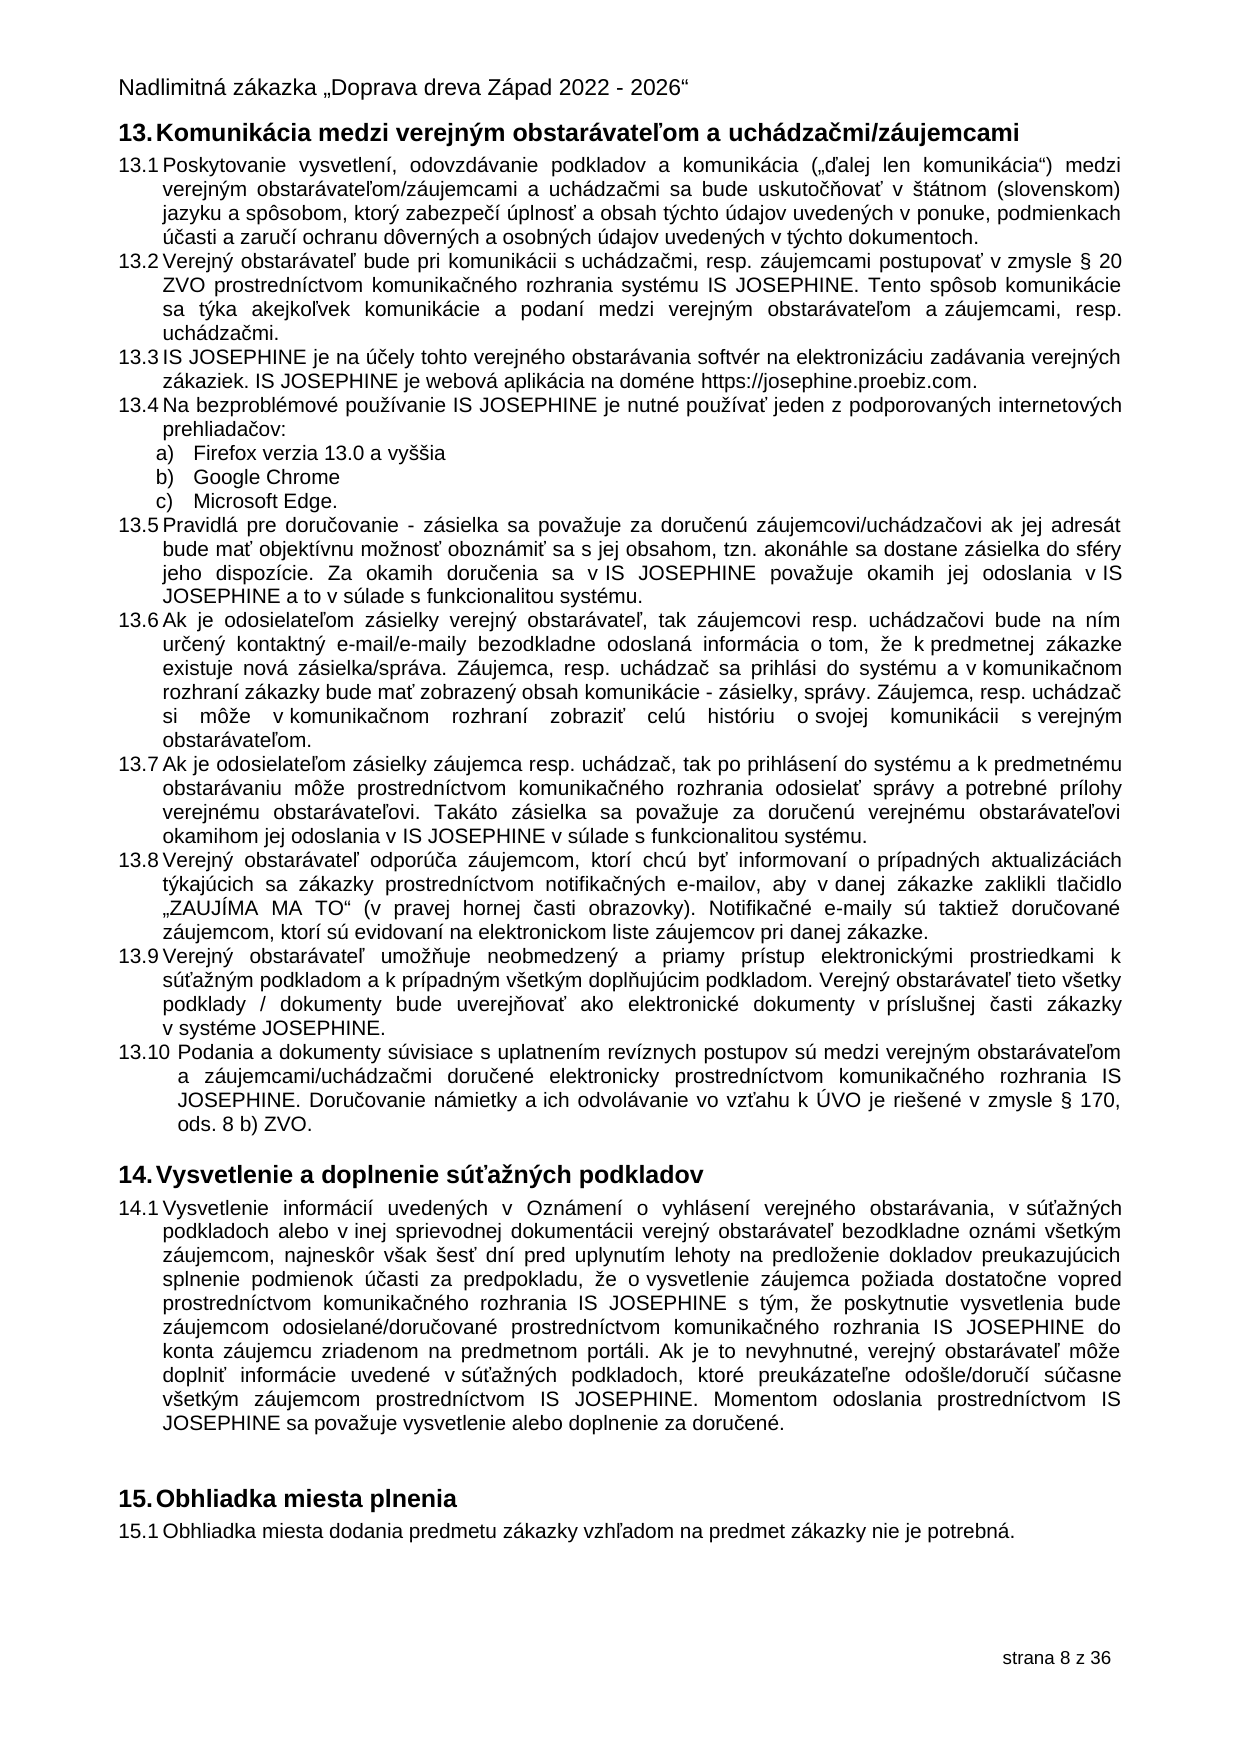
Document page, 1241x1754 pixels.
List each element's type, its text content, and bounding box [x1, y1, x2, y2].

list Vysvetlenie informácií uvedených v Oznámení o vyhlásení verejného obstarávania, v súťažných podkladoch alebo v inej sprievodnej dokumentácii verejný obstarávateľ bezodkladne oznámi všetkým záujemcom, najneskôr však šesť dní pred uplynutím lehoty na predloženie dokladov preukazujúcich splnenie podmienok účasti za predpokladu, že o vysvetlenie záujemca požiada dostatočne vopred prostredníctvom komunikačného rozhrania IS JOSEPHINE s tým, že poskytnutie vysvetlenia bude záujemcom odosielané/doručované prostredníctvom komunikačného rozhrania IS JOSEPHINE do konta záujemcu zriadenom na predmetnom portáli. Ak je to nevyhnutné, verejný obstarávateľ môže doplniť informácie uvedené v súťažných podkladoch, ktoré preukázateľne odošle/doručí súčasne všetkým záujemcom prostredníctvom IS JOSEPHINE. Momentom odoslania prostredníctvom IS JOSEPHINE sa považuje vysvetlenie alebo doplnenie za doručené. [118, 1195, 1122, 1435]
subtitle Obhliadka miesta plnenia [118, 1484, 1122, 1513]
list Verejný obstarávateľ odporúča záujemcom, ktorí chcú byť informovaní o prípadných aktualizáciách týkajúcich sa zákazky prostredníctvom notifikačných e-mailov, aby v danej zákazke zaklikli tlačidlo „ZAUJÍMA MA TO“ (v pravej hornej časti obrazovky). Notifikačné e-maily sú taktiež doručované záujemcom, ktorí sú evidovaní na elektronickom liste záujemcov pri danej zákazke. [118, 848, 1122, 944]
list Google Chrome [156, 464, 1122, 488]
list Firefox verzia 13.0 a vyššia [156, 441, 1122, 464]
list Na bezproblémové používanie IS JOSEPHINE je nutné používať jeden z podporovaných internetových prehliadačov: [118, 393, 1122, 441]
list Verejný obstarávateľ umožňuje neobmedzený a priamy prístup elektronickými prostriedkami k súťažným podkladom a k prípadným všetkým doplňujúcim podkladom. Verejný obstarávateľ tieto všetky podklady / dokumenty bude uverejňovať ako elektronické dokumenty v príslušnej časti zákazky v systéme JOSEPHINE. [118, 944, 1122, 1039]
list Ak je odosielateľom zásielky záujemca resp. uchádzač, tak po prihlásení do systému a k predmetnému obstarávaniu môže prostredníctvom komunikačného rozhrania odosielať správy a potrebné prílohy verejnému obstarávateľovi. Takáto zásielka sa považuje za doručenú verejnému obstarávateľovi okamihom jej odoslania v IS JOSEPHINE v súlade s funkcionalitou systému. [118, 752, 1122, 848]
list Pravidlá pre doručovanie - zásielka sa považuje za doručenú záujemcovi/uchádzačovi ak jej adresát bude mať objektívnu možnosť oboznámiť sa s jej obsahom, tzn. akonáhle sa dostane zásielka do sféry jeho dispozície. Za okamih doručenia sa v IS JOSEPHINE považuje okamih jej odoslania v IS JOSEPHINE a to v súlade s funkcionalitou systému. [118, 512, 1122, 608]
list Ak je odosielateľom zásielky verejný obstarávateľ, tak záujemcovi resp. uchádzačovi bude na ním určený kontaktný e-mail/e-maily bezodkladne odoslaná informácia o tom, že k predmetnej zákazke existuje nová zásielka/správa. Záujemca, resp. uchádzač sa prihlási do systému a v komunikačnom rozhraní zákazky bude mať zobrazený obsah komunikácie - zásielky, správy. Záujemca, resp. uchádzač si môže v komunikačnom rozhraní zobraziť celú históriu o svojej komunikácii s verejným obstarávateľom. [118, 608, 1122, 752]
list Podania a dokumenty súvisiace s uplatnením revíznych postupov sú medzi verejným obstarávateľom a záujemcami/uchádzačmi doručené elektronicky prostredníctvom komunikačného rozhrania IS JOSEPHINE. Doručovanie námietky a ich odvolávanie vo vzťahu k ÚVO je riešené v zmysle § 170, ods. 8 b) ZVO. [118, 1039, 1122, 1135]
list Poskytovanie vysvetlení, odovzdávanie podkladov a komunikácia („ďalej len komunikácia“) medzi verejným obstarávateľom/záujemcami a uchádzačmi sa bude uskutočňovať v štátnom (slovenskom) jazyku a spôsobom, ktorý zabezpečí úplnosť a obsah týchto údajov uvedených v ponuke, podmienkach účasti a zaručí ochranu dôverných a osobných údajov uvedených v týchto dokumentoch. [118, 153, 1122, 249]
list Microsoft Edge. [156, 488, 1122, 512]
subtitle Vysvetlenie a doplnenie súťažných podkladov [118, 1160, 1122, 1189]
list IS JOSEPHINE je na účely tohto verejného obstarávania softvér na elektronizáciu zadávania verejných zákaziek. IS JOSEPHINE je webová aplikácia na doméne https://josephine.proebiz.com. [118, 345, 1122, 393]
list Obhliadka miesta dodania predmetu zákazky vzhľadom na predmet zákazky nie je potrebná. [118, 1519, 1122, 1543]
subtitle Komunikácia medzi verejným obstarávateľom a uchádzačmi/záujemcami [118, 118, 1122, 147]
list Verejný obstarávateľ bude pri komunikácii s uchádzačmi, resp. záujemcami postupovať v zmysle § 20 ZVO prostredníctvom komunikačného rozhrania systému IS JOSEPHINE. Tento spôsob komunikácie sa týka akejkoľvek komunikácie a podaní medzi verejným obstarávateľom a záujemcami, resp. uchádzačmi. [118, 249, 1122, 345]
